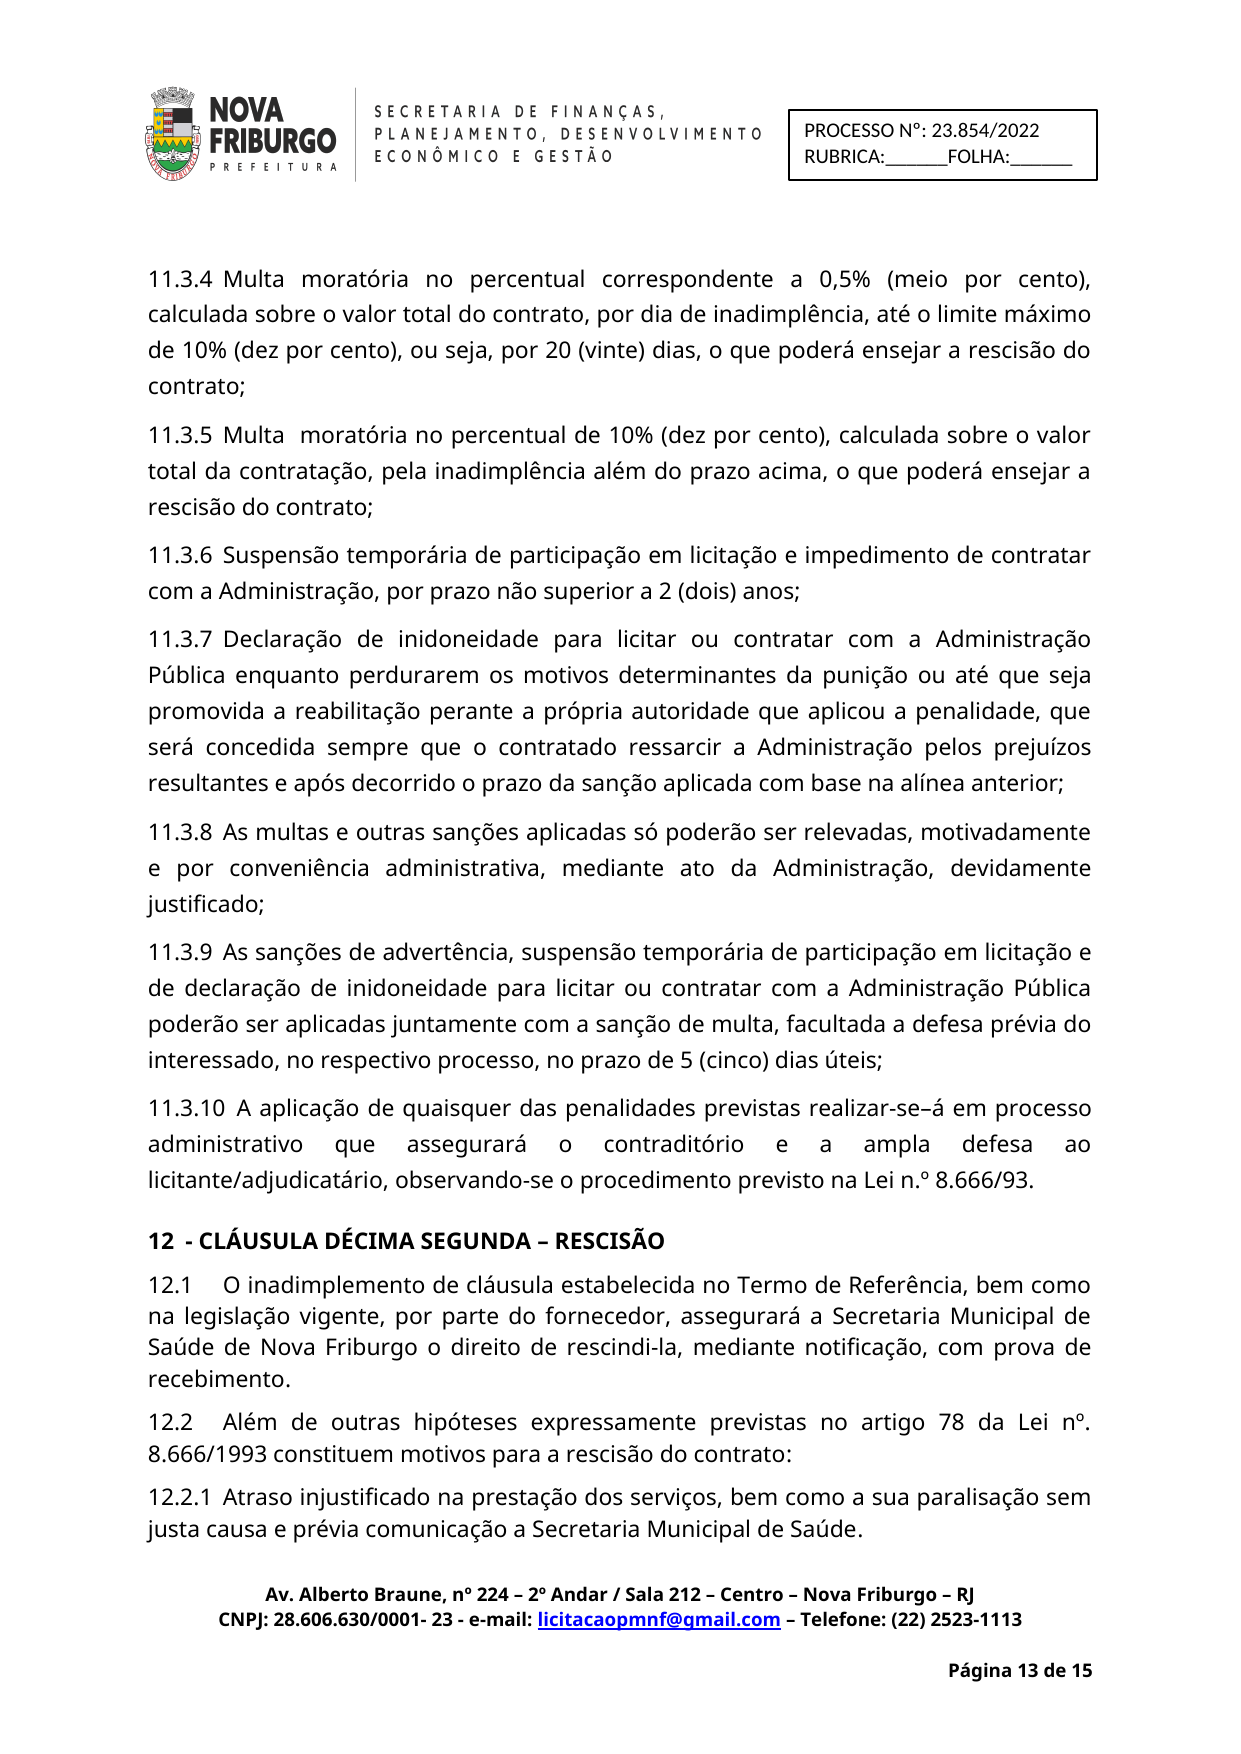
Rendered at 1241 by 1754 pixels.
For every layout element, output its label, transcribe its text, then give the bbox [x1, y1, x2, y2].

list As sanções de advertência, suspensão temporária de participação em licitação e de declaração de inidoneidade para licitar ou contratar com a Administração Pública poderão ser aplicadas juntamente com a sanção de multa, facultada a defesa prévia do interessado, no respectivo processo, no prazo de 5 (cinco) dias úteis; [148, 936, 1092, 1075]
list As multas e outras sanções aplicadas só poderão ser relevadas, motivadamente e por conveniência administrativa, mediante ato da Administração, devidamente justificado; [148, 816, 1092, 919]
list Multa moratória no percentual de 10% (dez por cento), calculada sobre o valor total da contratação, pela inadimplência além do prazo acima, o que poderá ensejar a rescisão do contrato; [148, 419, 1092, 522]
list Atraso injustificado na prestação dos serviços, bem como a sua paralisação sem justa causa e prévia comunicação a Secretaria Municipal de Saúde. [148, 1481, 1092, 1544]
list Multa moratória no percentual correspondente a 0,5% (meio por cento), calculada sobre o valor total do contrato, por dia de inadimplência, até o limite máximo de 10% (dez por cento), ou seja, por 20 (vinte) dias, o que poderá ensejar a rescisão do contrato; [148, 262, 1092, 402]
list - CLÁUSULA DÉCIMA SEGUNDA – RESCISÃO [148, 1225, 1092, 1256]
list Declaração de inidoneidade para licitar ou contratar com a Administração Pública enquanto perdurarem os motivos determinantes da punição ou até que seja promovida a reabilitação perante a própria autoridade que aplicou a penalidade, que será concedida sempre que o contratado ressarcir a Administração pelos prejuízos resultantes e após decorrido o prazo da sanção aplicada com base na alínea anterior; [148, 623, 1092, 798]
list Suspensão temporária de participação em licitação e impedimento de contratar com a Administração, por prazo não superior a 2 (dois) anos; [148, 539, 1092, 606]
list O inadimplemento de cláusula estabelecida no Termo de Referência, bem como na legislação vigente, por parte do fornecedor, assegurará a Secretaria Municipal de Saúde de Nova Friburgo o direito de rescindi-la, mediante notificação, com prova de recebimento. [148, 1269, 1092, 1394]
picture [135, 79, 767, 186]
list Além de outras hipóteses expressamente previstas no artigo 78 da Lei nº. 8.666/1993 constituem motivos para a rescisão do contrato: [148, 1406, 1092, 1469]
list A aplicação de quaisquer das penalidades previstas realizar-se–á em processo administrativo que assegurará o contraditório e a ampla defesa ao licitante/adjudicatário, observando-se o procedimento previsto na Lei n.º 8.666/93. [148, 1092, 1092, 1195]
